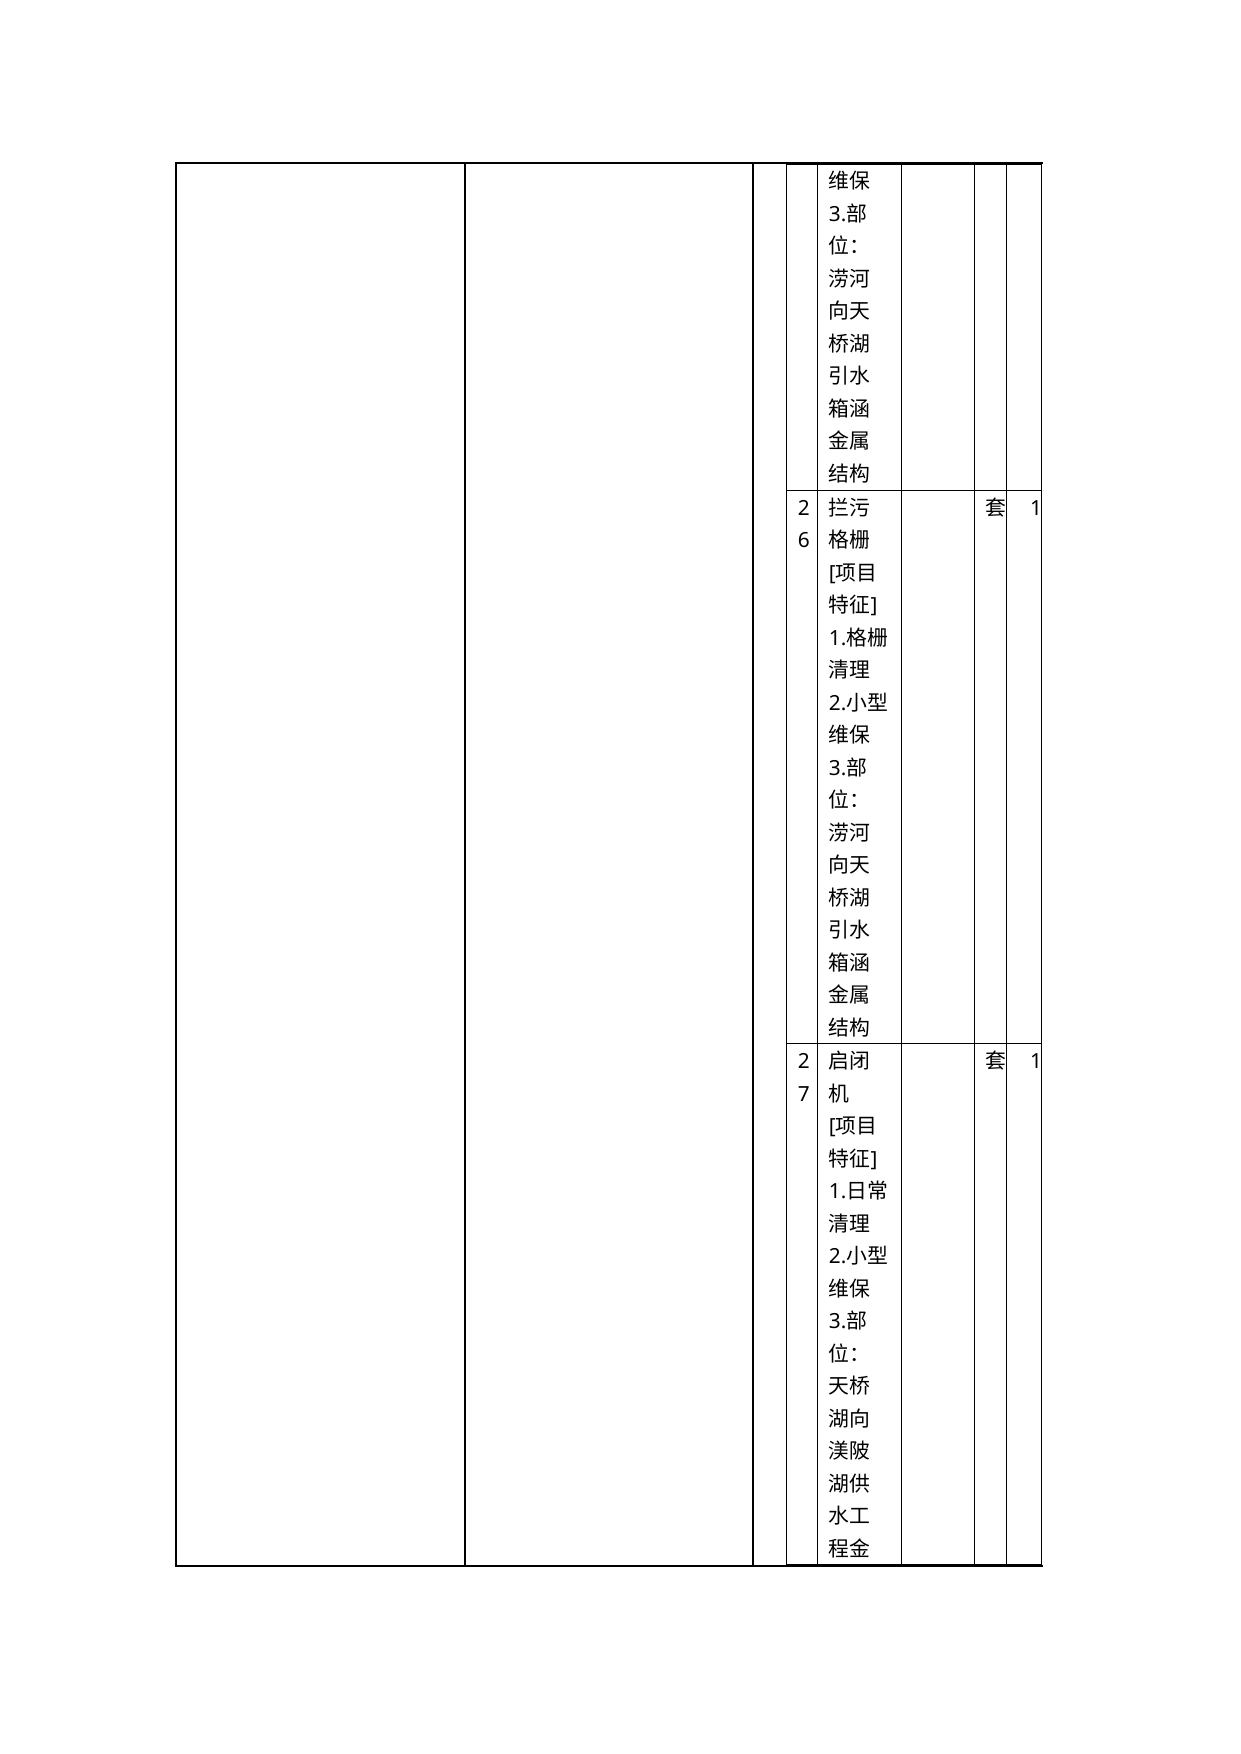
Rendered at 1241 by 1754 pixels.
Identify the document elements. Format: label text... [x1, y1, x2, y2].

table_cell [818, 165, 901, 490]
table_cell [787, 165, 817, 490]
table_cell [818, 1044, 901, 1564]
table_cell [754, 164, 786, 1565]
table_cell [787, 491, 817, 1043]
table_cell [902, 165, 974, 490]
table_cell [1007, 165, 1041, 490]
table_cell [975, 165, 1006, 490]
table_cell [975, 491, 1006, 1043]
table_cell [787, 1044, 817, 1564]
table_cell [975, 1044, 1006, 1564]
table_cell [818, 491, 901, 1043]
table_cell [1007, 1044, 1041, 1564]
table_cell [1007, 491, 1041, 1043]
table_cell [466, 164, 752, 1565]
table_cell 1 [177, 164, 464, 1565]
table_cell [902, 1044, 974, 1564]
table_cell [902, 491, 974, 1043]
